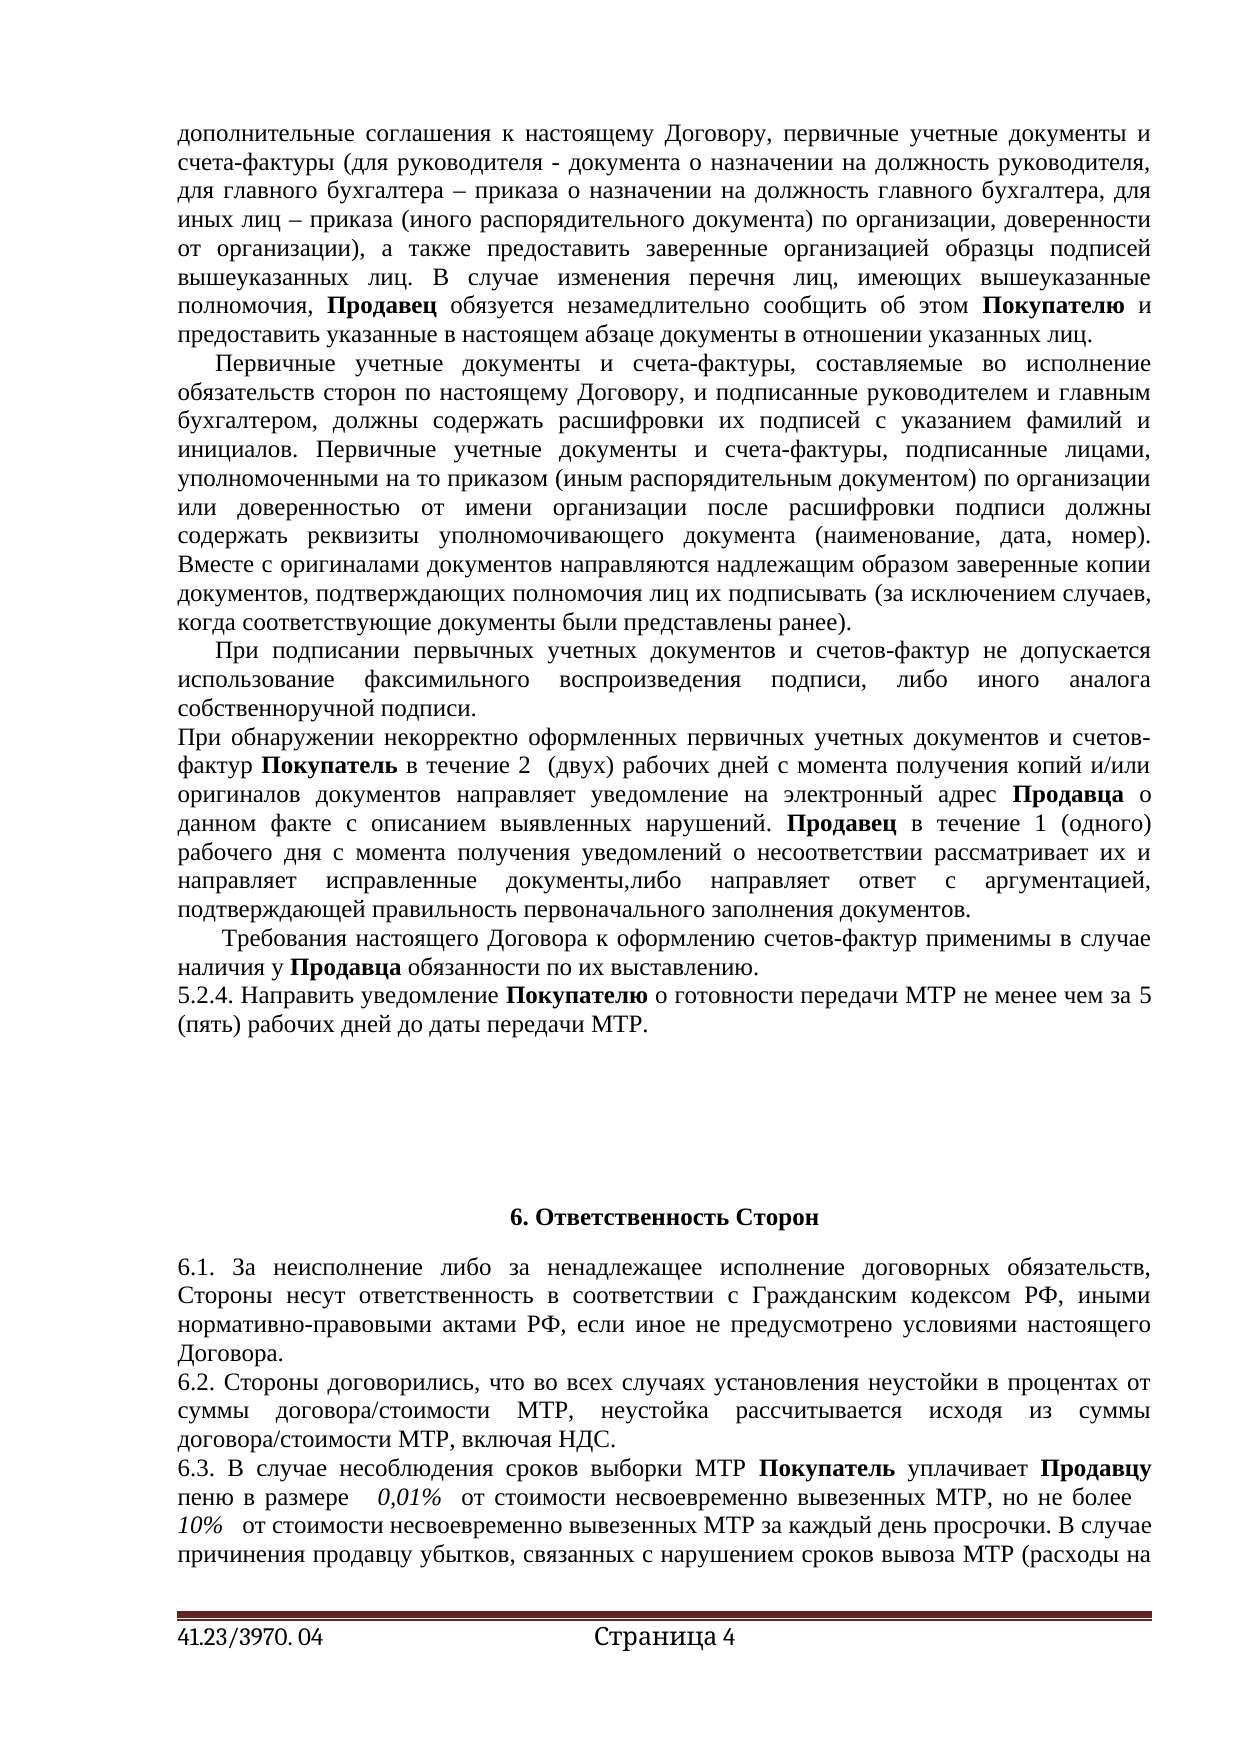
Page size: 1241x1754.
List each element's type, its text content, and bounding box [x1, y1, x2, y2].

text 6.1. За неисполнение либо за ненадлежащее исполнение договорных обязательств, Стороны несут ответственность в соответствии с Гражданским кодексом РФ, иными нормативно-правовыми актами РФ, если иное не предусмотрено условиями настоящего Договора. [177, 1252, 1152, 1367]
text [177, 118, 1152, 348]
text При обнаружении некорректно оформленных первичных учетных документов и счетов-фактур Покупатель в течение 2 (двух) рабочих дней с момента получения копий и/или оригиналов документов направляет уведомление на электронный адрес Продавца о данном факте с описанием выявленных нарушений. Продавец в течение 1 (одного) рабочего дня с момента получения уведомлений о несоответствии рассматривает их и направляет исправленные документы,либо направляет ответ с аргументацией, подтверждающей правильность первоначального заполнения документов. [177, 722, 1152, 923]
text Первичные учетные документы и счета-фактуры, составляемые во исполнение обязательств сторон по настоящему Договору, и подписанные руководителем и главным бухгалтером, должны содержать расшифровки их подписей с указанием фамилий и инициалов. Первичные учетные документы и счета-фактуры, подписанные лицами, уполномоченными на то приказом (иным распорядительным документом) по организации или доверенностью от имени организации после расшифровки подписи должны содержать реквизиты уполномочивающего документа (наименование, дата, номер). Вместе с оригиналами документов направляются надлежащим образом заверенные копии документов, подтверждающих полномочия лиц их подписывать (за исключением случаев, когда соответствующие документы были представлены ранее). [177, 348, 1152, 636]
text 6.2. Стороны договорились, что во всех случаях установления неустойки в процентах от суммы договора/стоимости МТР, неустойка рассчитывается исходя из суммы договора/стоимости МТР, включая НДС. [177, 1367, 1152, 1453]
text При подписании первычных учетных документов и счетов-фактур не допускается использование факсимильного воспроизведения подписи, либо иного аналога собственноручной подписи. [177, 636, 1152, 722]
text Требования настоящего Договора к оформлению счетов-фактур применимы в случае наличия у Продавца обязанности по их выставлению. [177, 923, 1152, 981]
text 5.2.4. Направить уведомление Покупателю о готовности передачи МТР не менее чем за 5 (пять) рабочих дней до даты передачи МТР. [177, 981, 1152, 1038]
text 6. Ответственность Сторон [177, 1202, 1152, 1231]
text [177, 1453, 1152, 1568]
